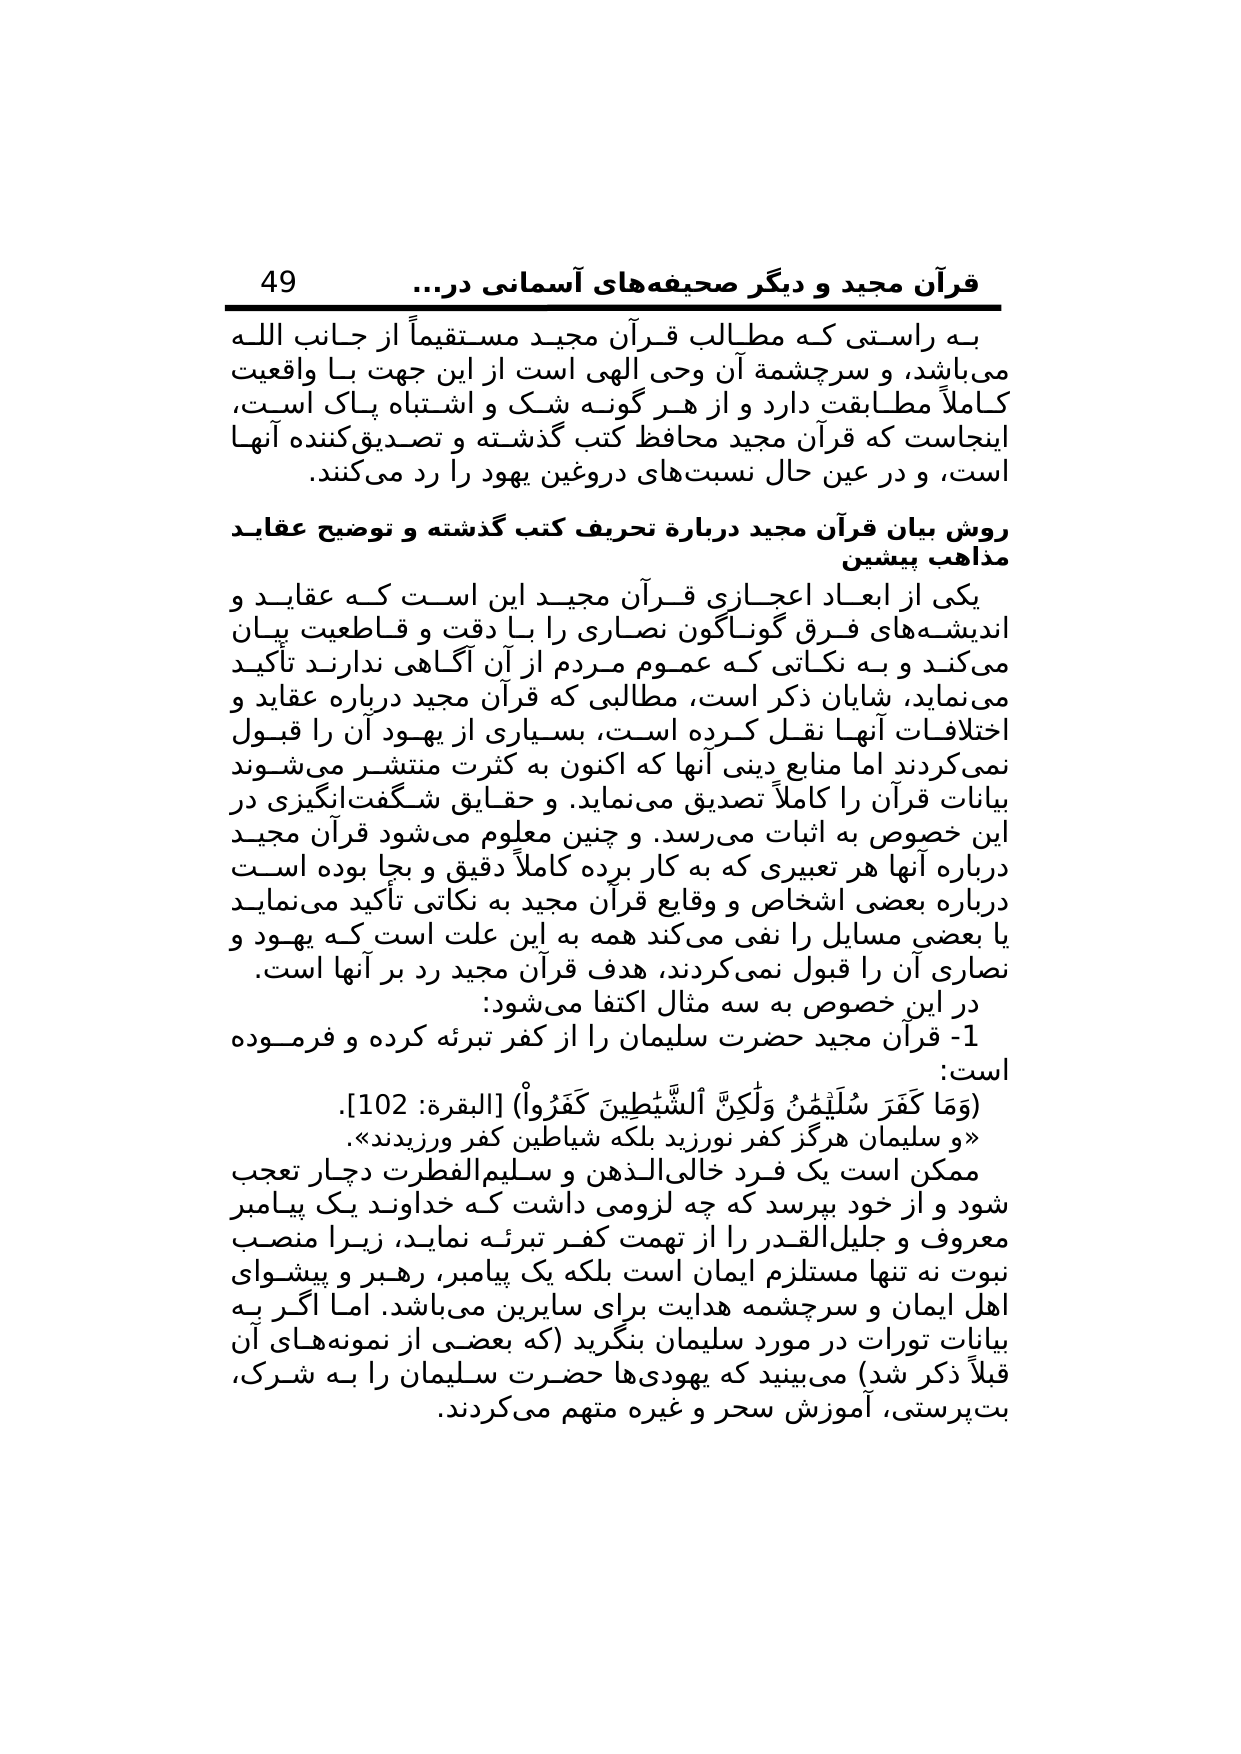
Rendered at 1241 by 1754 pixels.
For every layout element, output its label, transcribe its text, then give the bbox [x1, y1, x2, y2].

text به راستی که مطالب قرآن مجید مستقیماً از جانب الله می‌باشد، و سرچشمة آن وحی الهی است از این جهت با واقعیت کاملاً مطابقت دارد و از هر گونه شک و اشتباه پاک است، اینجاست که قرآن مجید محافظ کتب گذشته و تصدیق‌کننده آنها است، و در عین حال نسبت‌های دروغین یهود را رد می‌کنند. [230, 318, 1010, 488]
text یکی از ابعاد اعجازی قرآن مجید این است که عقاید و اندیشه‌های فرق گوناگون نصاری را با دقت و قاطعیت بیان می‌کند و به نکاتی که عموم مردم از آن آگاهی ندارند تأکید می‌نماید، شایان ذکر است، مطالبی که قرآن مجید درباره عقاید و اختلافات آنها نقل کرده است، بسیاری از یهود آن را قبول نمی‌کردند اما منابع دینی آنها که اکنون به کثرت منتشر می‌شوند بیانات قرآن را کاملاً تصدیق می‌نماید. و حقایق شگفت‌انگیزی در این خصوص به اثبات می‌رسد. و چنین معلوم می‌شود قرآن مجید درباره آنها هر تعبیری که به کار برده کاملاً دقیق و بجا بوده است درباره بعضی اشخاص و وقایع قرآن مجید به نکاتی تأکید می‌نماید یا بعضی مسایل را نفی‌ می‌کند همه به این علت است که یهود و نصاری آن را قبول نمی‌کردند، هدف قرآن مجید رد بر آنها است. [230, 578, 1010, 985]
text «و سلیمان هرگز کفر نورزید بلکه شیاطین کفر ورزیدند». [230, 1121, 1010, 1153]
text ممکن است یک فرد خالی‌الذهن و سلیم‌الفطرت دچار تعجب شود و از خود بپرسد که چه لزومی داشت که خداوند یک پیامبر معروف و جلیل‌القدر را از تهمت کفر تبرئه نماید، زیرا منصب نبوت نه تنها مستلزم ایمان است بلکه یک پیامبر، رهبر و پیشوای اهل ایمان و سرچشمه هدایت برای سایرین می‌باشد. اما اگر به بیانات تورات در مورد سلیمان بنگرید (که بعضی از نمونه‌های آن قبلاً ذکر شد) می‌بینید که یهودی‌ها حضرت سلیمان را به شرک، بت‌پرستی، آموزش سحر و غیره متهم می‌کردند. [230, 1153, 1010, 1424]
text ﴿وَمَا كَفَرَ سُلَيۡمَٰنُ وَلَٰكِنَّ ٱلشَّيَٰطِينَ كَفَرُواْ﴾ [البقرة: 102]. [230, 1087, 1010, 1121]
text 1- قرآن مجید حضرت سلیمان را از کفر تبرئه کرده و فرموده است: [230, 1019, 1010, 1087]
text روش بیان قرآن مجید دربارة تحریف کتب گذشته و توضیح عقاید مذاهب پیشین [230, 513, 1010, 572]
text در این خصوص به سه مثال اکتفا می‌شود: [230, 985, 1010, 1019]
